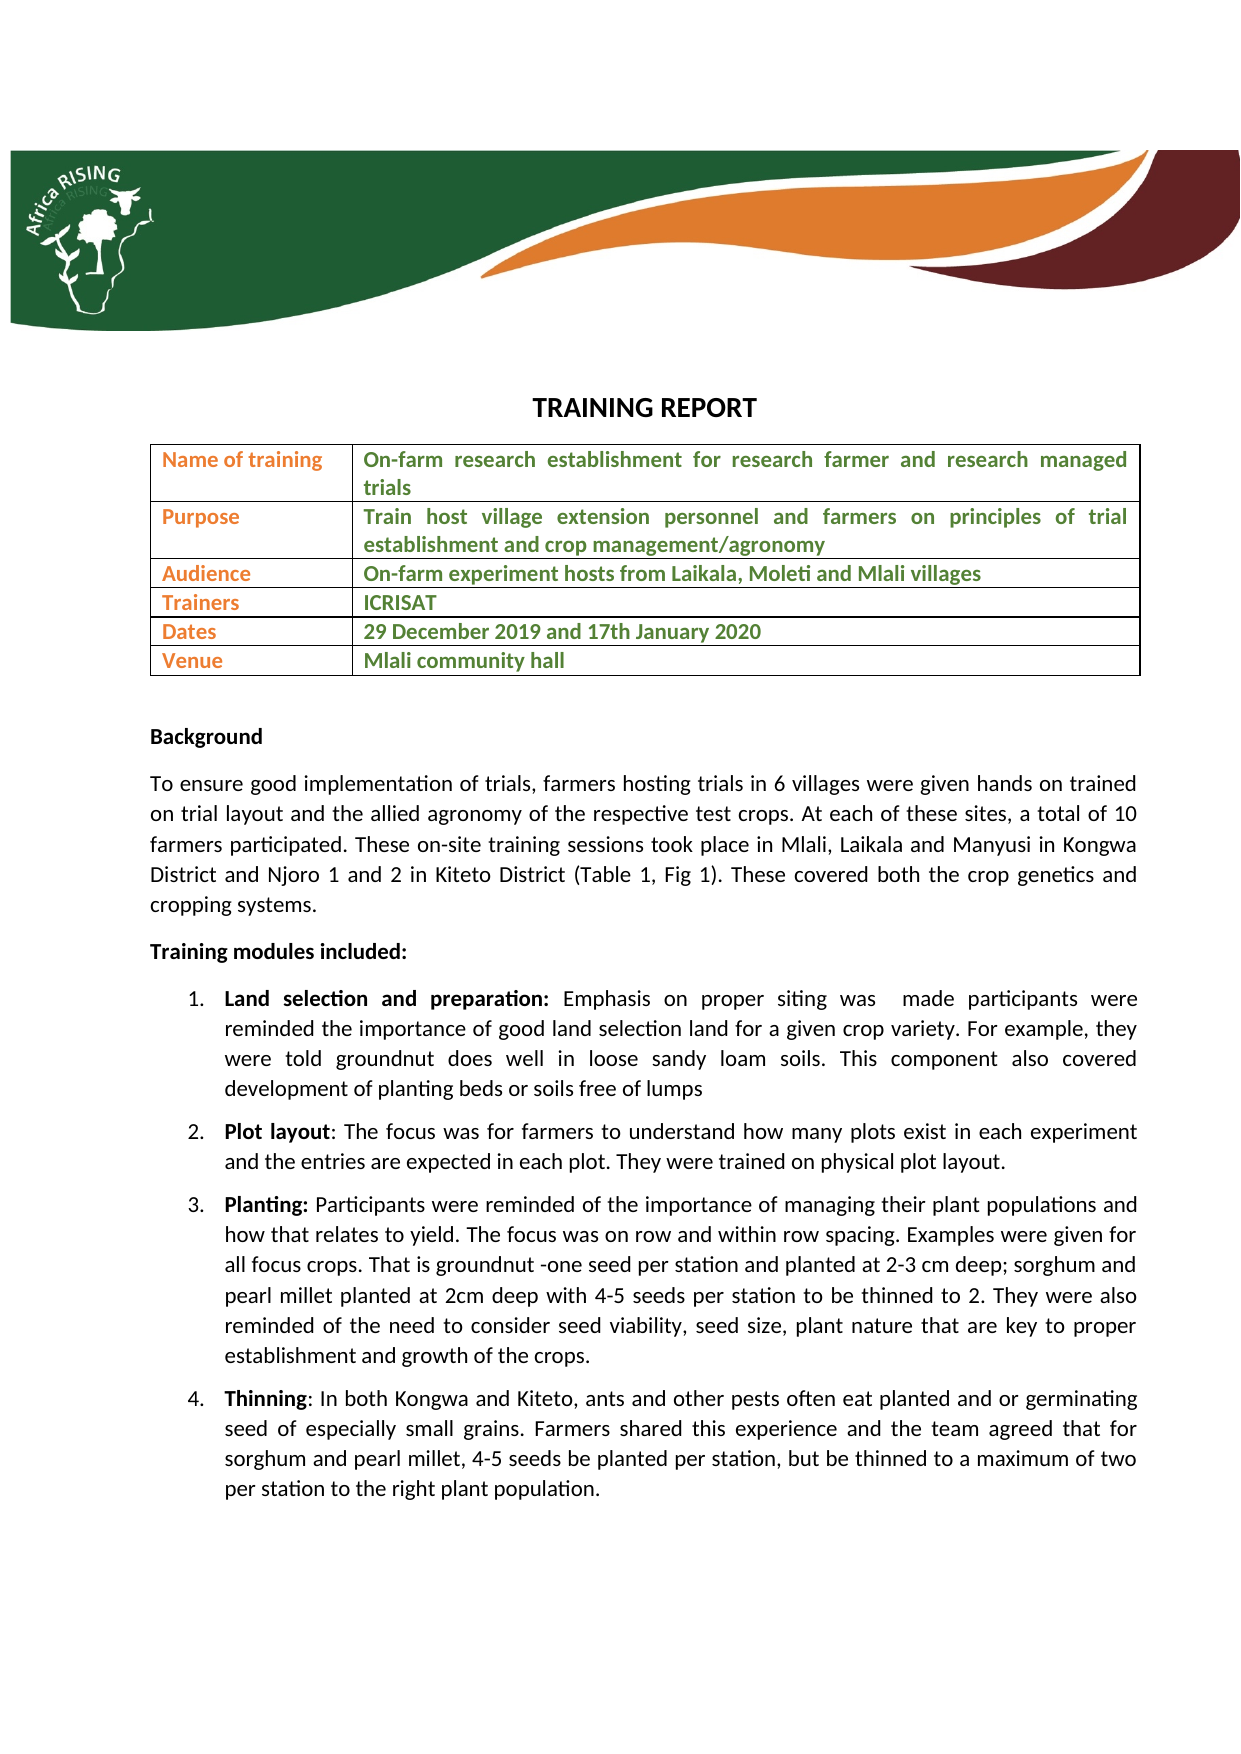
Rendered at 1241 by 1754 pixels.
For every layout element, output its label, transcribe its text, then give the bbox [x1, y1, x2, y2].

table_header On-farm research establishment for research farmer and research managed trials [353, 445, 1139, 501]
table_cell ICRISAT [353, 588, 1139, 616]
table_cell Mlali community hall [353, 646, 1139, 674]
table_cell 29 December 2019 and 17th January 2020 [353, 618, 1139, 645]
table_cell Trainers [151, 588, 352, 616]
list Land selection and preparation: Emphasis on proper siting was made participants were reminded the importance of good land selection land for a given crop variety. For example, they were told groundnut does well in loose sandy loam soils. This component also covered development of planting beds or soils free of lumps [187, 984, 1139, 1102]
table_cell Dates [151, 618, 352, 645]
table_cell Train host village extension personnel and farmers on principles of trial establishment and crop management/agronomy [353, 502, 1139, 558]
table_cell On-farm experiment hosts from Laikala, Moleti and Mlali villages [353, 559, 1139, 587]
table_cell Audience [151, 559, 352, 587]
text Background [150, 722, 1139, 750]
list Planting: Participants were reminded of the importance of managing their plant populations and how that relates to yield. The focus was on row and within row spacing. Examples were given for all focus crops. That is groundnut -one seed per station and planted at 2-3 cm deep; sorghum and pearl millet planted at 2cm deep with 4-5 seeds per station to be thinned to 2. They were also reminded of the need to consider seed viability, seed size, plant nature that are key to proper establishment and growth of the crops. [187, 1190, 1139, 1369]
list Plot layout: The focus was for farmers to understand how many plots exist in each experiment and the entries are expected in each plot. They were trained on physical plot layout. [187, 1117, 1139, 1175]
picture [10, 150, 1240, 331]
text Training modules included: [150, 937, 1139, 965]
table_cell Purpose [151, 502, 352, 558]
text TRAINING REPORT [150, 389, 1139, 424]
table_header Name of training [151, 445, 352, 501]
text To ensure good implementation of trials, farmers hosting trials in 6 villages were given hands on trained on trial layout and the allied agronomy of the respective test crops. At each of these sites, a total of 10 farmers participated. These on-site training sessions took place in Mlali, Laikala and Manyusi in Kongwa District and Njoro 1 and 2 in Kiteto District (Table 1, Fig 1). These covered both the crop genetics and cropping systems. [150, 769, 1139, 918]
list Thinning: In both Kongwa and Kiteto, ants and other pests often eat planted and or germinating seed of especially small grains. Farmers shared this experience and the team agreed that for sorghum and pearl millet, 4-5 seeds be planted per station, but be thinned to a maximum of two per station to the right plant population. [187, 1384, 1139, 1502]
table_cell Venue [151, 646, 352, 674]
